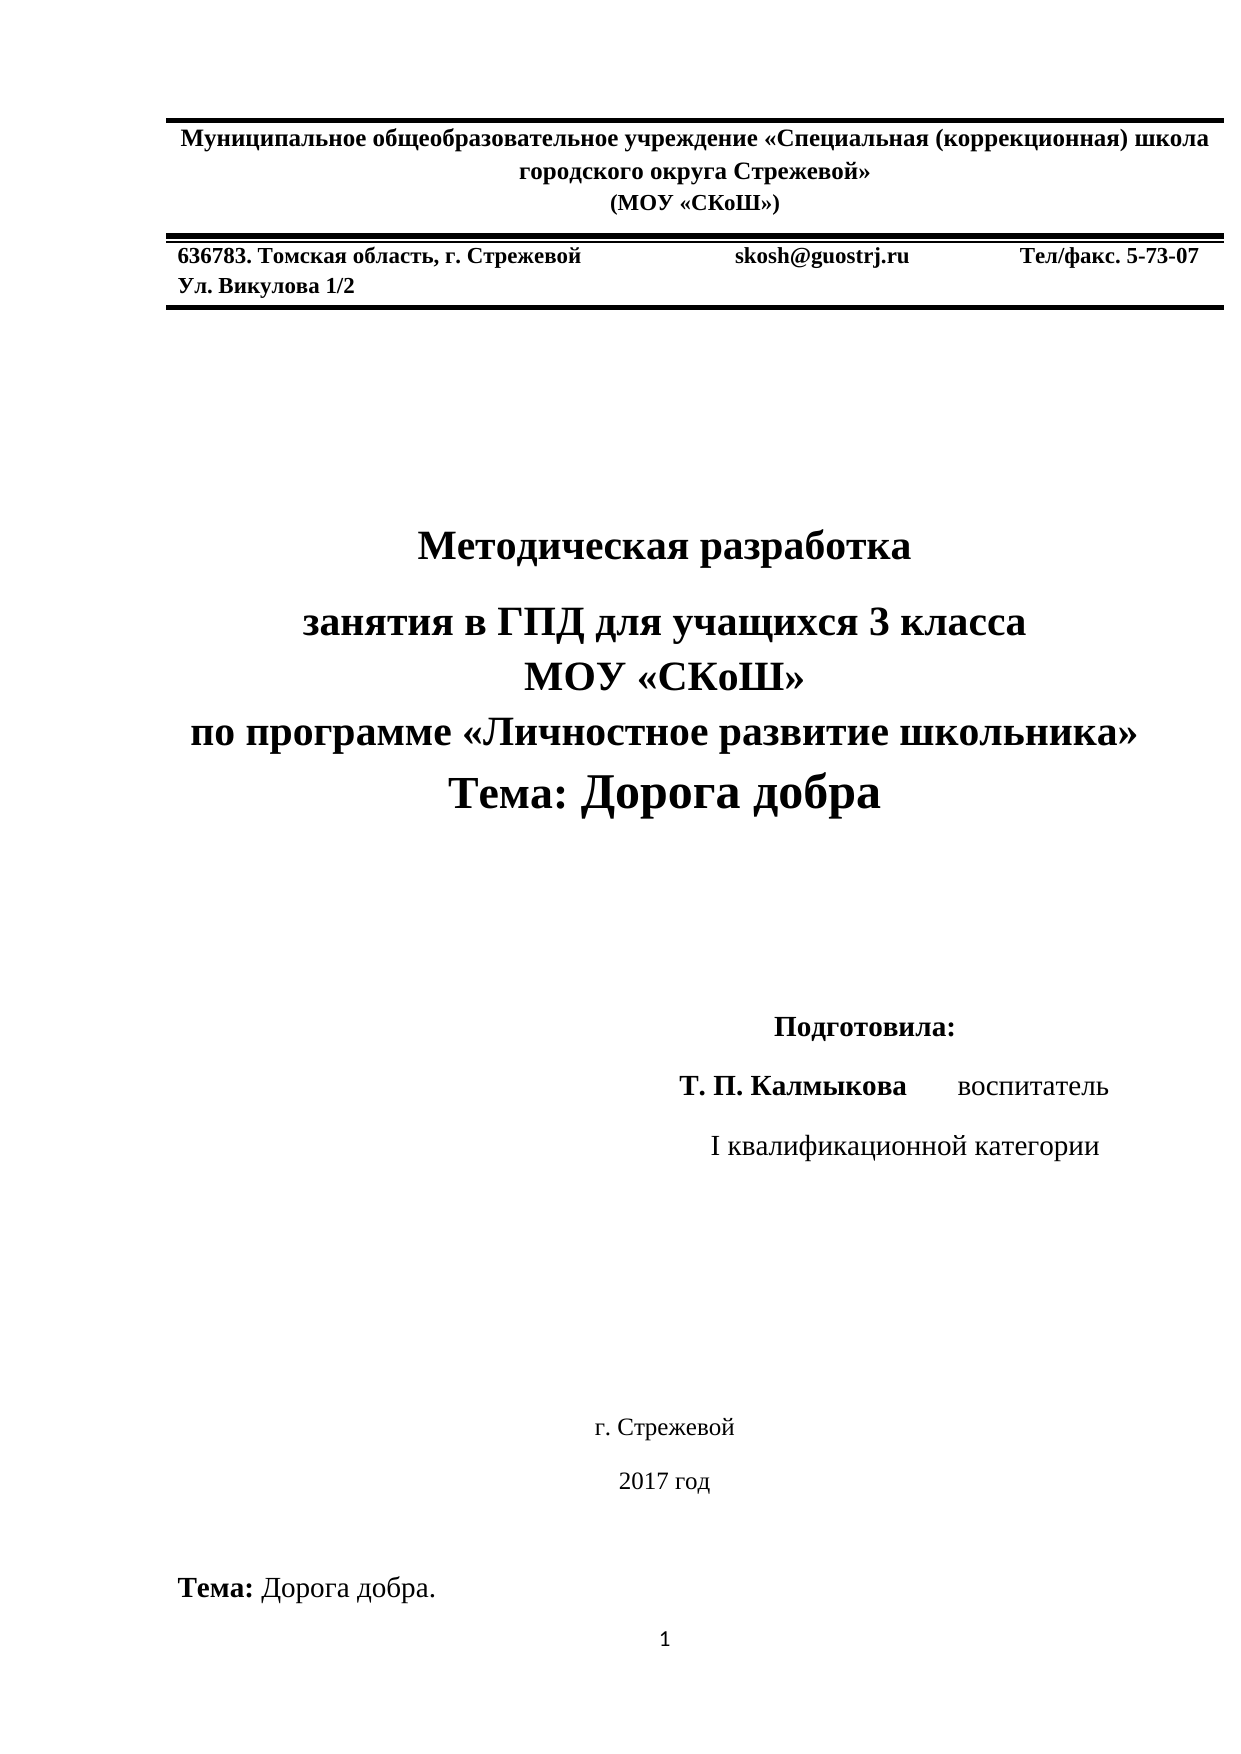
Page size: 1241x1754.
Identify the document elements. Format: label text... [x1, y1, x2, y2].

table_header Муниципальное общеобразовательное учреждение «Специальная (коррекционная) школа городского округа Стрежевой» (МОУ «СКоШ») [166, 123, 1224, 233]
table_cell Тел/факс. 5-73-07 [1008, 243, 1224, 305]
text Тема: Дорога добра [177, 762, 1152, 819]
table_cell skosh@guostrj.ru [636, 243, 1008, 305]
text Подготовила: [177, 1009, 1152, 1043]
text занятия в ГПД для учащихся 3 класса [177, 596, 1152, 644]
text МОУ «СКоШ» [177, 651, 1152, 699]
text по программе «Личностное развитие школьника» [177, 706, 1152, 754]
text Т. П. Калмыкова воспитатель [177, 1068, 1152, 1102]
text I квалификационной категории [177, 1128, 1152, 1161]
table_cell 636783. Томская область, г. Стрежевой Ул. Викулова 1/2 [166, 243, 636, 305]
text г. Стрежевой [177, 1412, 1152, 1441]
text Тема: Дорога добра. [177, 1570, 1152, 1604]
text 2017 год [177, 1466, 1152, 1495]
text Методическая разработка [177, 520, 1152, 568]
